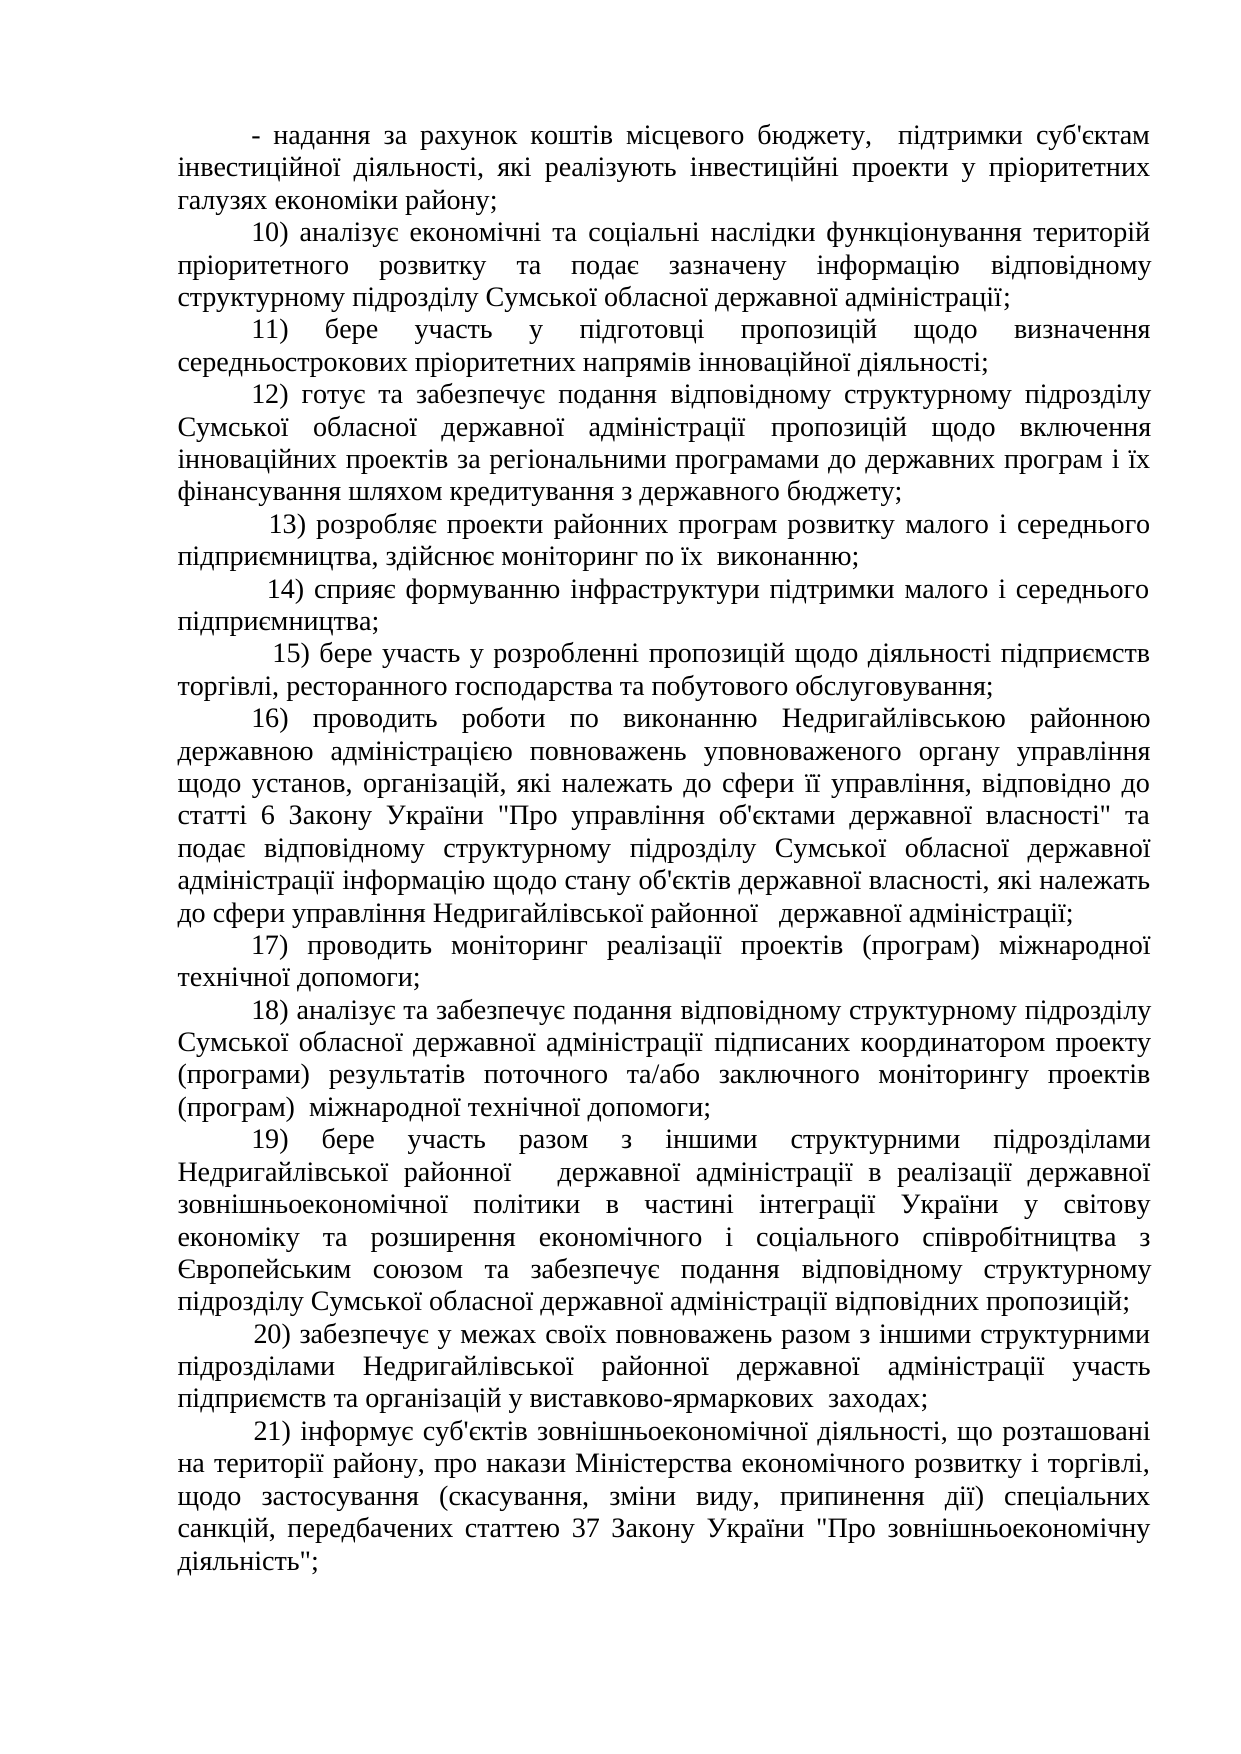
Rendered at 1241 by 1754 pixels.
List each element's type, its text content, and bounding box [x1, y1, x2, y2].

text 15) бере участь у розробленні пропозицій щодо діяльності підприємств торгівлі, ресторанного господарства та побутового обслуговування; [177, 636, 1152, 701]
text 21) інформує суб'єктів зовнішньоекономічної діяльності, що розташовані на території району, про накази Міністерства економічного розвитку і торгівлі, щодо застосування (скасування, зміни виду, припинення дії) спеціальних санкцій, передбачених статтею 37 Закону України "Про зовнішньоекономічну діяльність"; [177, 1414, 1152, 1576]
text 13) розробляє проекти районних програм розвитку малого і середнього підприємництва, здійснює моніторинг по їх виконанню; [177, 507, 1152, 572]
text - надання за рахунок коштів місцевого бюджету, підтримки суб'єктам інвестиційної діяльності, які реалізують інвестиційні проекти у пріоритетних галузях економіки району; [177, 118, 1152, 215]
text 18) аналізує та забезпечує подання відповідному структурному підрозділу Сумської обласної державної адміністрації підписаних координатором проекту (програми) результатів поточного та/або заключного моніторингу проектів (програм) міжнародної технічної допомоги; [177, 993, 1152, 1122]
text 11) бере участь у підготовці пропозицій щодо визначення середньострокових пріоритетних напрямів інноваційної діяльності; [177, 312, 1152, 377]
text 12) готує та забезпечує подання відповідному структурному підрозділу Сумської обласної державної адміністрації пропозицій щодо включення інноваційних проектів за регіональними програмами до державних програм і їх фінансування шляхом кредитування з державного бюджету; [177, 377, 1152, 507]
text 17) проводить моніторинг реалізації проектів (програм) міжнародної технічної допомоги; [177, 928, 1152, 993]
text 16) проводить роботи по виконанню Недригайлівською районною державною адміністрацією повноважень уповноваженого органу управління щодо установ, організацій, які належать до сфери її управління, відповідно до статті 6 Закону України "Про управління об'єктами державної власності" та подає відповідному структурному підрозділу Сумської обласної державної адміністрації інформацію щодо стану об'єктів державної власності, які належать до сфери управління Недригайлівської районної державної адміністрації; [177, 701, 1152, 928]
text 10) аналізує економічні та соціальні наслідки функціонування територій пріоритетного розвитку та подає зазначену інформацію відповідному структурному підрозділу Сумської обласної державної адміністрації; [177, 215, 1152, 312]
text 19) бере участь разом з іншими структурними підрозділами Недригайлівської районної державної адміністрації в реалізації державної зовнішньоекономічної політики в частині інтеграції України у світову економіку та розширення економічного і соціального співробітництва з Європейським союзом та забезпечує подання відповідному структурному підрозділу Сумської обласної державної адміністрації відповідних пропозицій; [177, 1122, 1152, 1317]
text 14) сприяє формуванню інфраструктури підтримки малого і середнього підприємництва; [177, 572, 1152, 636]
text 20) забезпечує у межах своїх повноважень разом з іншими структурними підрозділами Недригайлівської районної державної адміністрації участь підприємств та організацій у виставково-ярмаркових заходах; [177, 1317, 1152, 1414]
